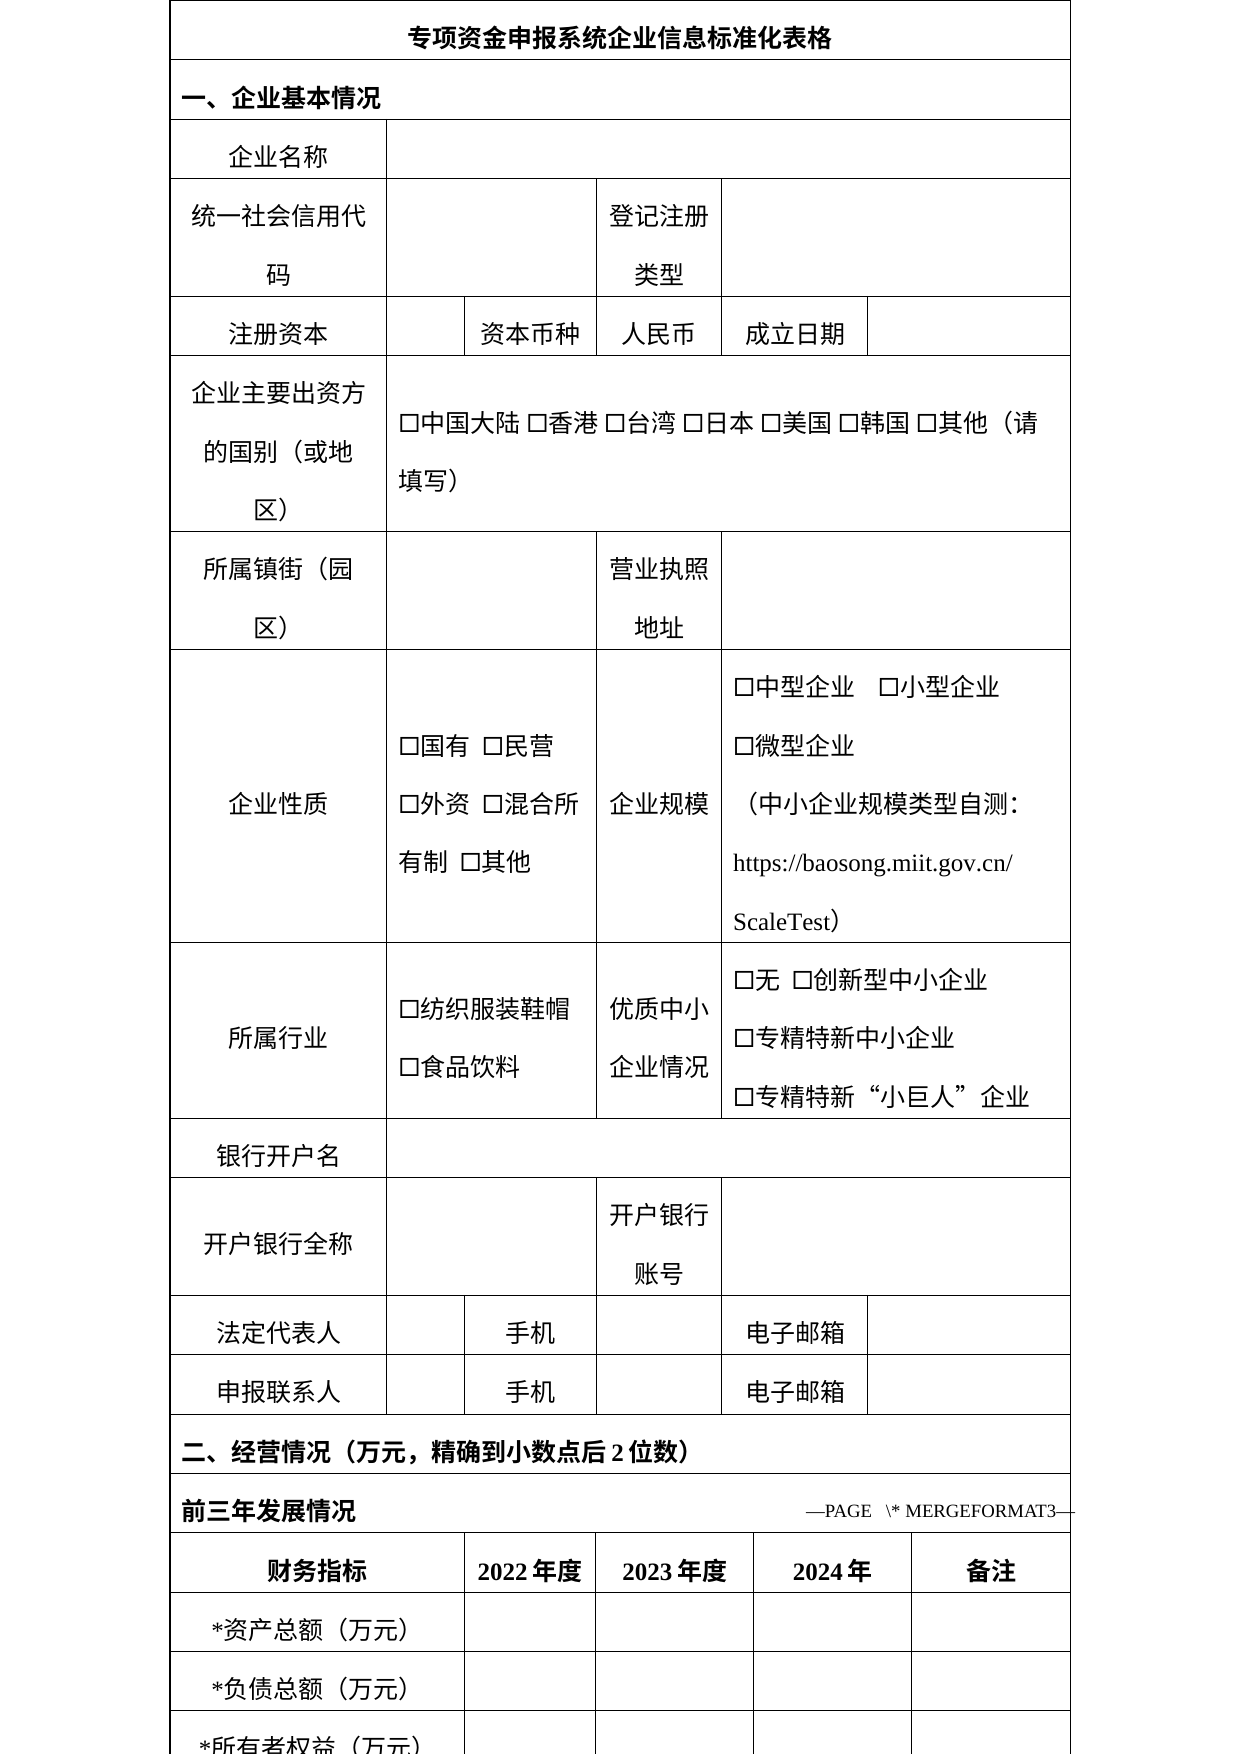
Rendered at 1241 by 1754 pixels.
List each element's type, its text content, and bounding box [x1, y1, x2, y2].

table_cell *负债总额（万元） [171, 1652, 464, 1710]
table_cell [722, 1178, 1070, 1295]
table_cell 申报联系人 [171, 1355, 386, 1413]
table_cell [387, 1355, 464, 1413]
table_cell [912, 1652, 1070, 1710]
table_cell 企业规模 [597, 650, 721, 942]
table_cell [387, 1119, 1070, 1177]
table_cell [868, 1355, 1070, 1413]
table_cell [387, 1178, 596, 1295]
table_cell [465, 1711, 595, 1754]
table_header 专项资金申报系统企业信息标准化表格 [171, 1, 1070, 59]
table_cell 国有 民营 外资 混合所有制 其他 [387, 650, 596, 942]
table_cell 财务指标 [171, 1533, 464, 1592]
table_cell 中国大陆 香港 台湾 日本 美国 韩国 其他（请填写） [387, 356, 1070, 531]
table_cell [596, 1711, 753, 1754]
table_cell [465, 1593, 595, 1651]
table_cell 无 创新型中小企业 专精特新中小企业 专精特新“小巨人”企业 [722, 943, 1070, 1118]
table_cell 开户银行全称 [171, 1178, 386, 1295]
table_cell 电子邮箱 [722, 1355, 867, 1413]
table_cell 备注 [912, 1533, 1070, 1592]
table_cell 2024年 [754, 1533, 911, 1592]
table_cell [596, 1652, 753, 1710]
table_cell [387, 120, 1070, 178]
table_cell *所有者权益（万元） [171, 1711, 464, 1754]
table_cell 手机 [465, 1355, 596, 1413]
table_cell 法定代表人 [171, 1296, 386, 1354]
table_cell 优质中小企业情况 [597, 943, 721, 1118]
table_cell [387, 1296, 464, 1354]
table_cell [465, 1652, 595, 1710]
table_cell 统一社会信用代码 [171, 179, 386, 296]
table_cell 2022年度 [465, 1533, 595, 1592]
table_cell 登记注册类型 [597, 179, 721, 296]
table_cell [597, 1355, 721, 1413]
table_cell [754, 1652, 911, 1710]
table_cell 银行开户名 [171, 1119, 386, 1177]
table_cell 营业执照地址 [597, 532, 721, 649]
table_cell [596, 1593, 753, 1651]
table_cell 所属镇街（园区） [171, 532, 386, 649]
table_cell 企业名称 [171, 120, 386, 178]
table_cell 二、经营情况（万元，精确到小数点后2位数） [171, 1415, 1070, 1473]
table_cell 成立日期 [722, 297, 867, 355]
table_cell 前三年发展情况 [171, 1474, 1070, 1532]
table_cell 手机 [465, 1296, 596, 1354]
table_cell 注册资本 [171, 297, 386, 355]
table_cell [387, 297, 464, 355]
table_cell [868, 297, 1070, 355]
table_cell [387, 179, 596, 296]
table_cell [912, 1593, 1070, 1651]
table_cell 所属行业 [171, 943, 386, 1118]
table_cell 资本币种 [465, 297, 596, 355]
table_cell *资产总额（万元） [171, 1593, 464, 1651]
table_cell [722, 179, 1070, 296]
table_cell [754, 1593, 911, 1651]
table_cell [912, 1711, 1070, 1754]
table_cell [387, 532, 596, 649]
table_cell 纺织服装鞋帽 食品饮料 [387, 943, 596, 1118]
table_cell 电子邮箱 [722, 1296, 867, 1354]
table_cell [754, 1711, 911, 1754]
table_cell 企业主要出资方的国别（或地区） [171, 356, 386, 531]
table_cell 开户银行账号 [597, 1178, 721, 1295]
table_cell 企业性质 [171, 650, 386, 942]
table_cell [597, 1296, 721, 1354]
table_cell 中型企业 小型企业 微型企业 （中小企业规模类型自测：https://baosong.miit.gov.cn/ScaleTest） [722, 650, 1070, 942]
table_cell 一、企业基本情况 [171, 60, 1070, 119]
table_cell [722, 532, 1070, 649]
table_cell 2023年度 [596, 1533, 753, 1592]
table_cell 人民币 [597, 297, 721, 355]
table_cell [868, 1296, 1070, 1354]
